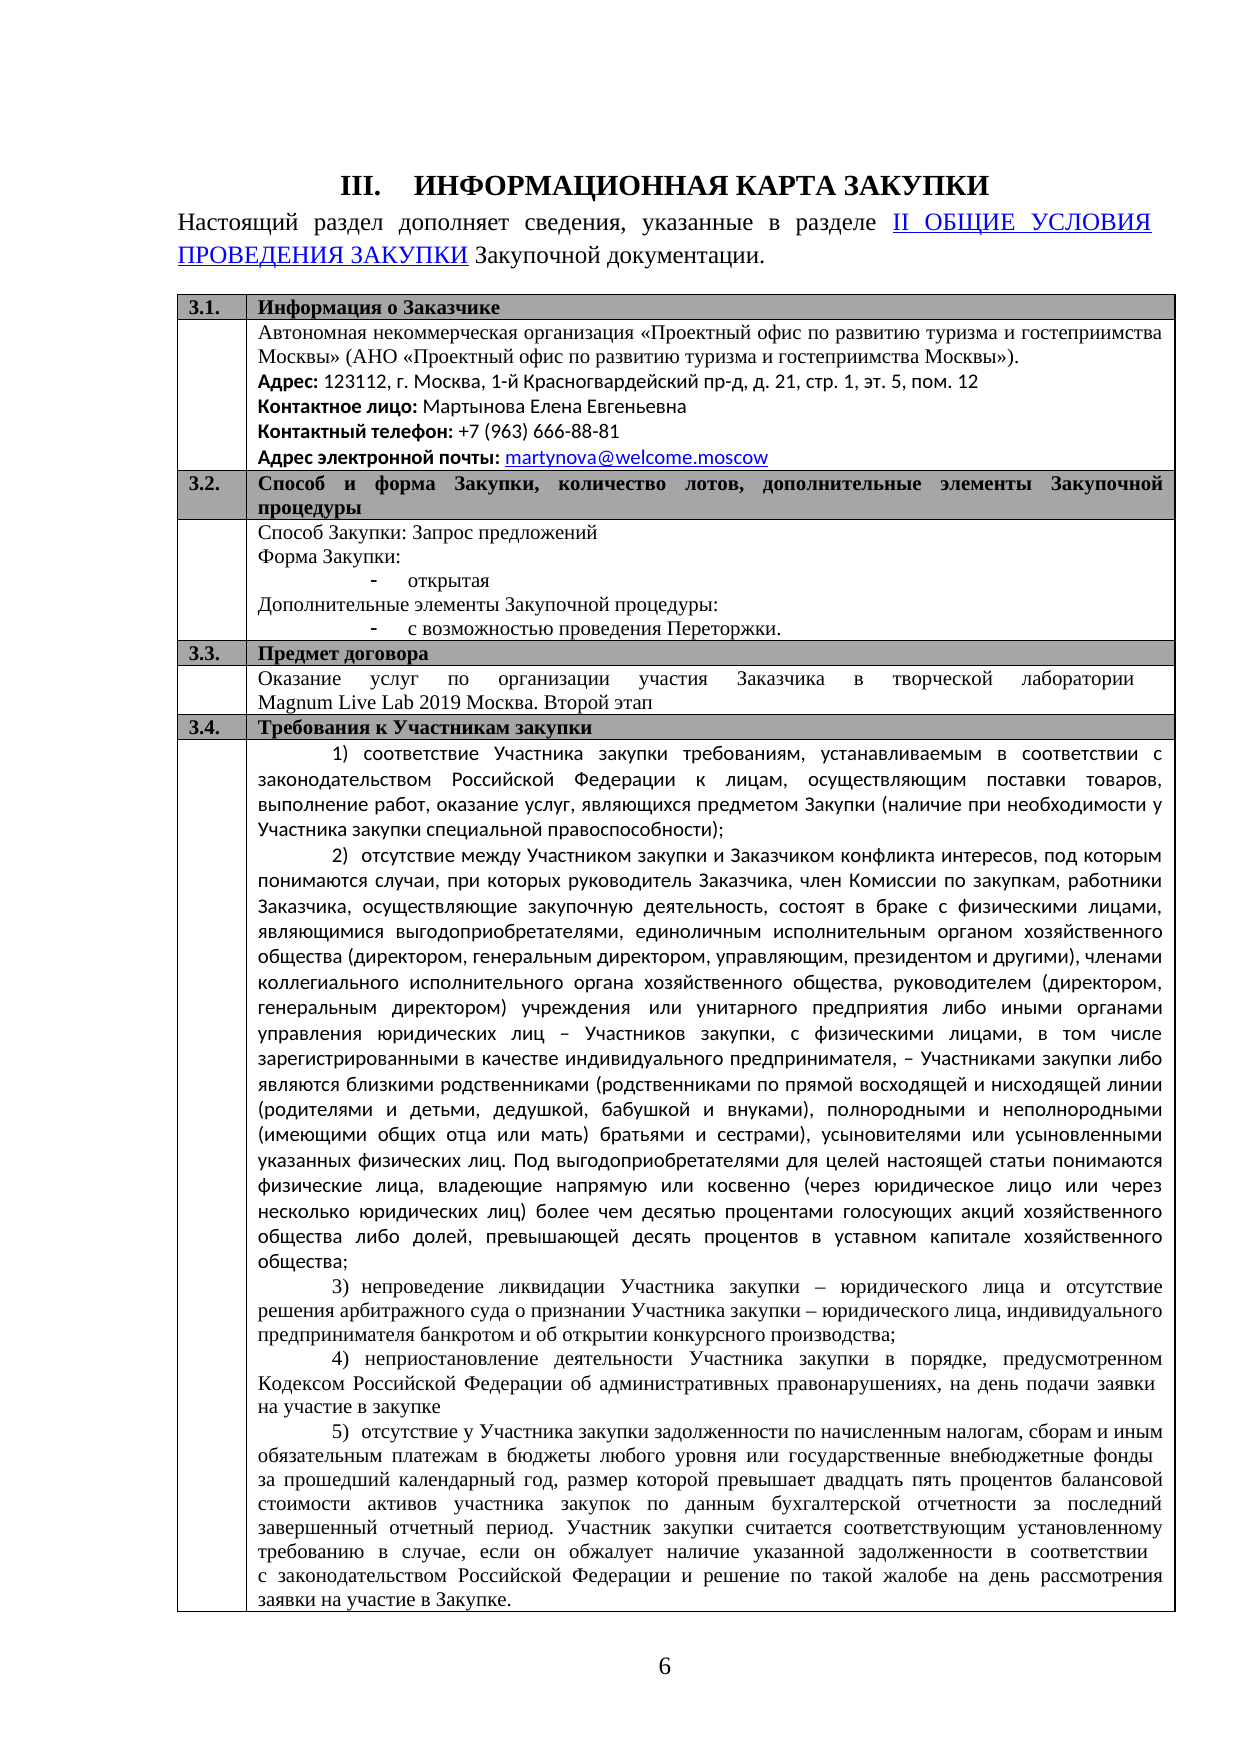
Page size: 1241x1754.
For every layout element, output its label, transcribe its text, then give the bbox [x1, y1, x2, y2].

table_cell Способ и форма Закупки, количество лотов, дополнительные элементы Закупочной процедуры [247, 471, 1174, 519]
table_cell 3.2. [178, 471, 246, 519]
text Настоящий раздел дополняет сведения, указанные в разделе II ОБЩИЕ УСЛОВИЯ ПРОВЕДЕНИЯ ЗАКУПКИ Закупочной документации. [177, 207, 1152, 268]
table_cell [178, 520, 246, 640]
table_cell Предмет договора [247, 641, 1174, 665]
table_header 3.1. [178, 295, 246, 319]
table_cell 3.4. [178, 715, 246, 739]
table_cell [178, 320, 246, 469]
table_cell 3.3. [178, 641, 246, 665]
table_cell Требования к Участникам закупки [247, 715, 1174, 739]
table_cell Способ Закупки: Запрос предложений Форма Закупки: открытая Дополнительные элементы Закупочной процедуры: с возможностью проведения Переторжки. [247, 520, 1174, 640]
table_cell [178, 666, 246, 714]
table_cell Оказание услуг по организации участия Заказчика в творческой лаборатории Magnum Live Lab 2019 Москва. Второй этап [247, 666, 1174, 714]
text III. ИНФОРМАЦИОННАЯ КАРТА ЗАКУПКИ [177, 168, 1152, 202]
table_cell Автономная некоммерческая организация «Проектный офис по развитию туризма и гостеприимства Москвы» (АНО «Проектный офис по развитию туризма и гостеприимства Москвы»). Адрес: 123112, г. Москва, 1-й Красногвардейский пр-д, д. 21, стр. 1, эт. 5, пом. 12 Контактное лицо: Мартынова Елена Евгеньевна Контактный телефон: +7 (963) 666-88-81 Адрес электронной почты: martynova@welcome.moscow [247, 320, 1174, 469]
table_cell [178, 740, 246, 1611]
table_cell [247, 740, 1174, 1611]
table_header Информация о Заказчике [247, 295, 1174, 319]
